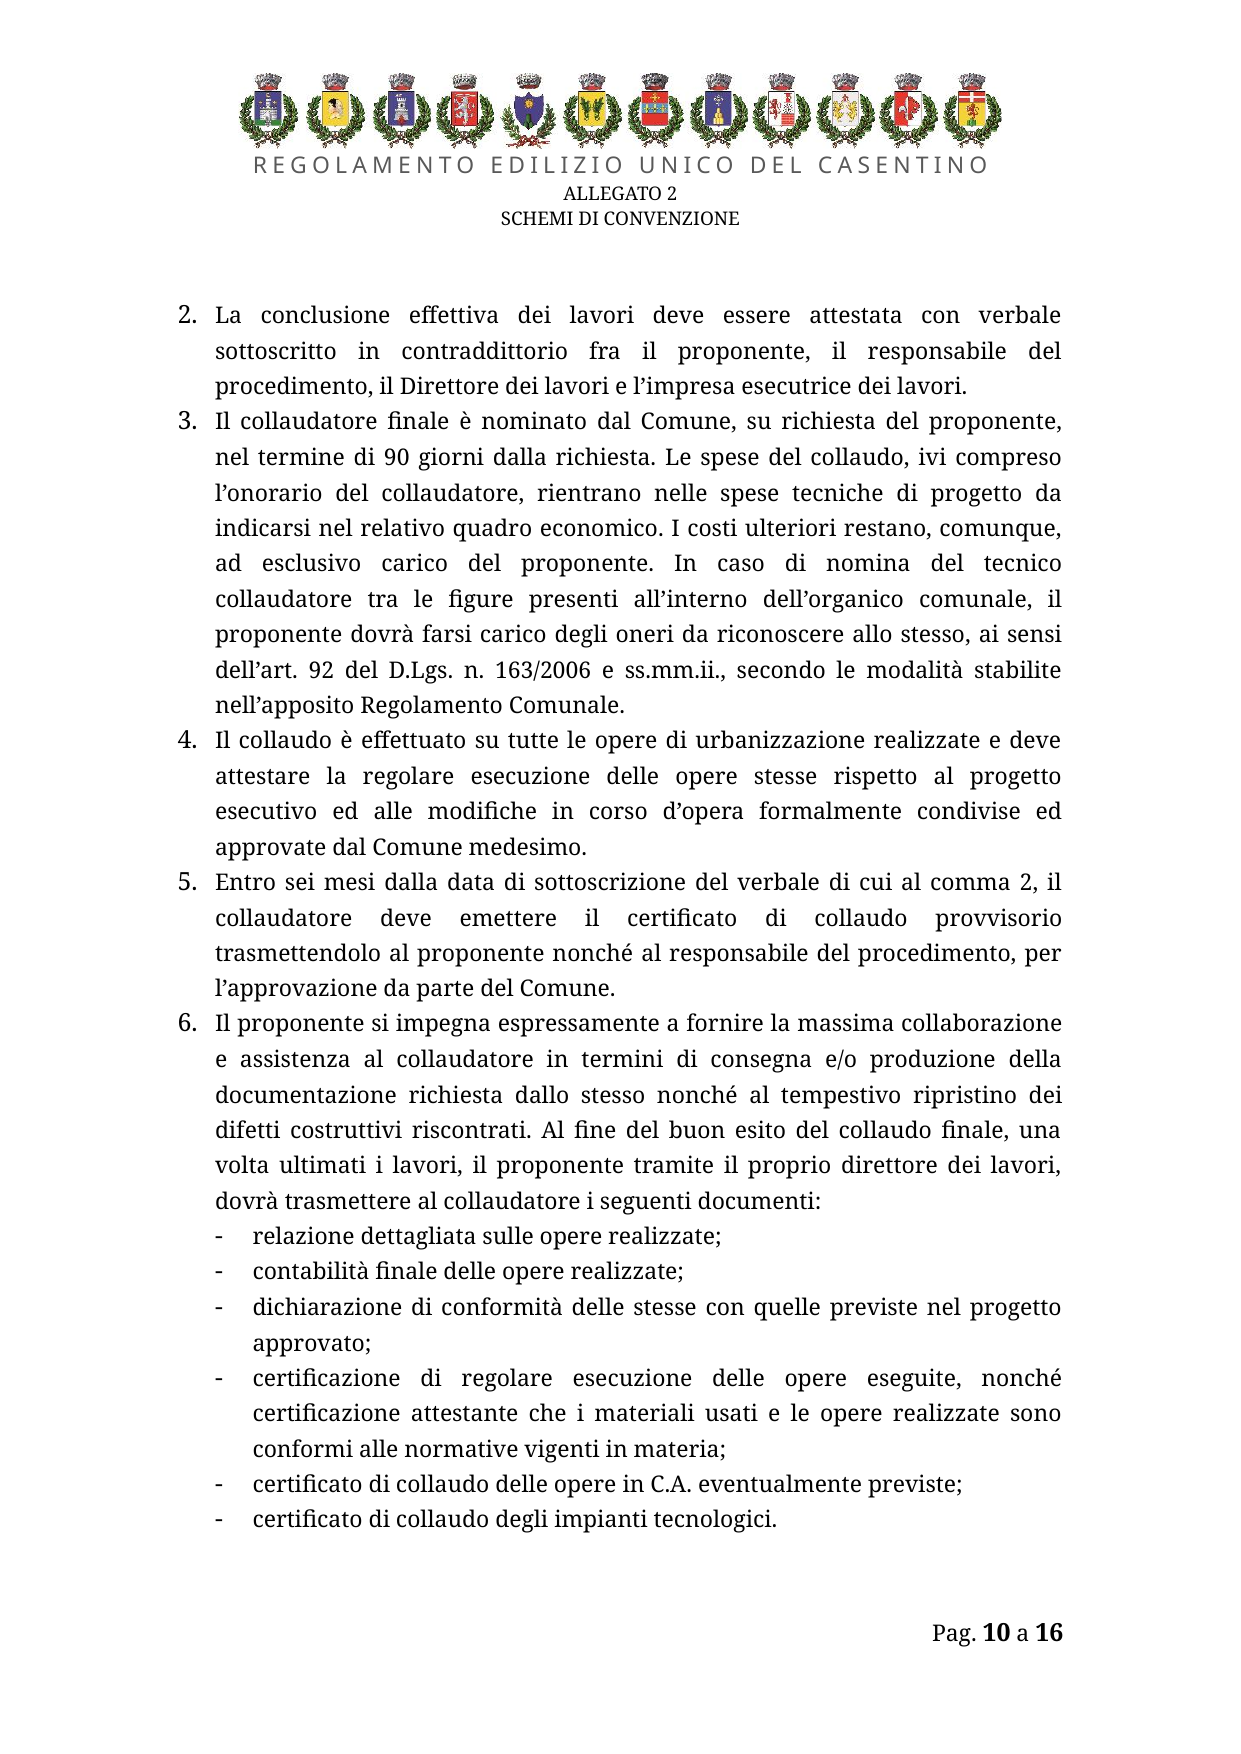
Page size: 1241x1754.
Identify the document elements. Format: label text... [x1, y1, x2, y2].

list certificazione di regolare esecuzione delle opere eseguite, nonché certificazione attestante che i materiali usati e le opere realizzate sono conformi alle normative vigenti in materia; [215, 1358, 1063, 1464]
list Il collaudo è effettuato su tutte le opere di urbanizzazione realizzate e deve attestare la regolare esecuzione delle opere stesse rispetto al progetto esecutivo ed alle modifiche in corso d’opera formalmente condivise ed approvate dal Comune medesimo. [177, 720, 1063, 862]
list contabilità finale delle opere realizzate; [215, 1252, 1063, 1287]
list La conclusione effettiva dei lavori deve essere attestata con verbale sottoscritto in contraddittorio fra il proponente, il responsabile del procedimento, il Direttore dei lavori e l’impresa esecutrice dei lavori. [177, 295, 1063, 402]
list Il collaudatore finale è nominato dal Comune, su richiesta del proponente, nel termine di 90 giorni dalla richiesta. Le spese del collaudo, ivi compreso l’onorario del collaudatore, rientrano nelle spese tecniche di progetto da indicarsi nel relativo quadro economico. I costi ulteriori restano, comunque, ad esclusivo carico del proponente. In caso di nomina del tecnico collaudatore tra le figure presenti all’interno dell’organico comunale, il proponente dovrà farsi carico degli oneri da riconoscere allo stesso, ai sensi dell’art. 92 del D.Lgs. n. 163/2006 e ss.mm.ii., secondo le modalità stabilite nell’apposito Regolamento Comunale. [177, 402, 1063, 720]
list Il proponente si impegna espressamente a fornire la massima collaborazione e assistenza al collaudatore in termini di consegna e/o produzione della documentazione richiesta dallo stesso nonché al tempestivo ripristino dei difetti costruttivi riscontrati. Al fine del buon esito del collaudo finale, una volta ultimati i lavori, il proponente tramite il proprio direttore dei lavori, dovrà trasmettere al collaudatore i seguenti documenti: [177, 1004, 1063, 1216]
picture [238, 73, 1002, 149]
list Entro sei mesi dalla data di sottoscrizione del verbale di cui al comma 2, il collaudatore deve emettere il certificato di collaudo provvisorio trasmettendolo al proponente nonché al responsabile del procedimento, per l’approvazione da parte del Comune. [177, 862, 1063, 1004]
list dichiarazione di conformità delle stesse con quelle previste nel progetto approvato; [215, 1287, 1063, 1358]
list certificato di collaudo delle opere in C.A. eventualmente previste; [215, 1464, 1063, 1499]
list relazione dettagliata sulle opere realizzate; [215, 1216, 1063, 1252]
list certificato di collaudo degli impianti tecnologici. [215, 1499, 1063, 1535]
